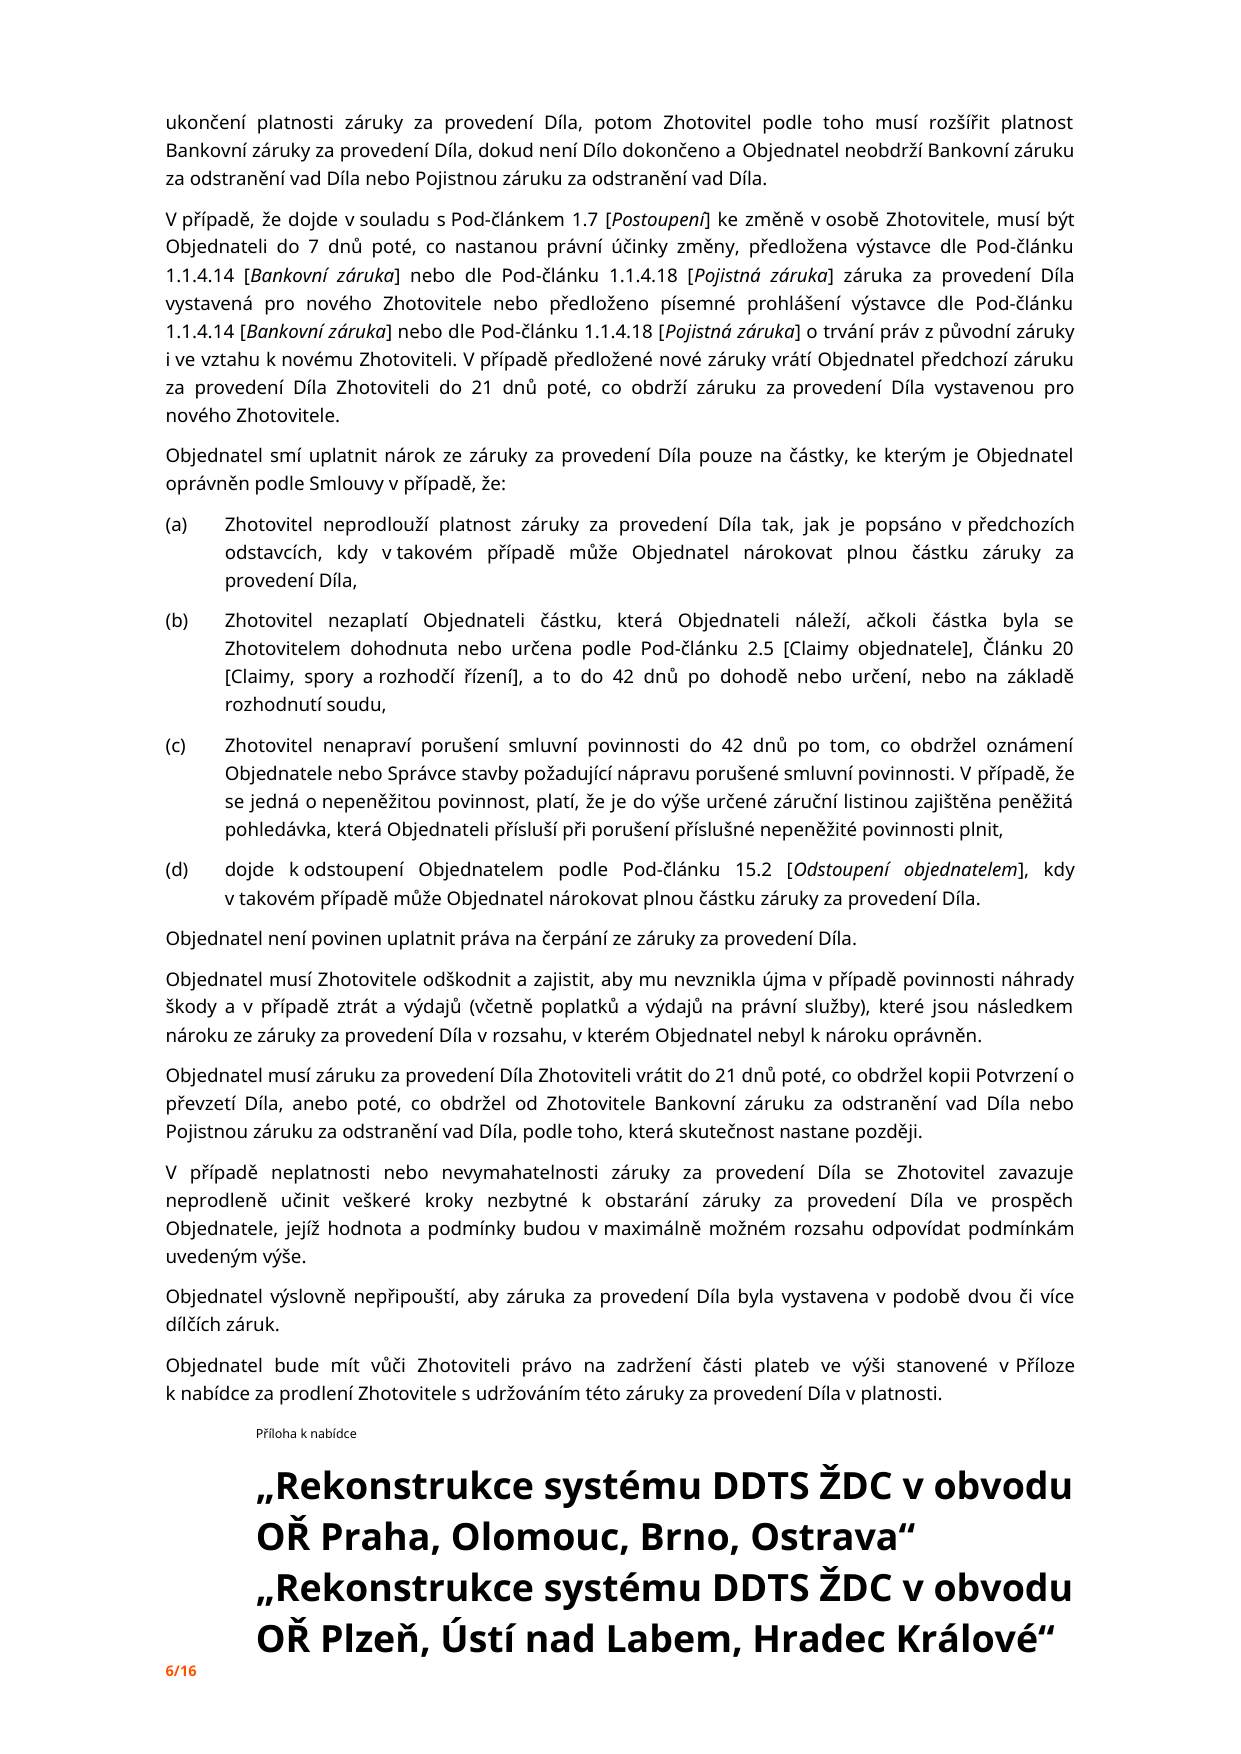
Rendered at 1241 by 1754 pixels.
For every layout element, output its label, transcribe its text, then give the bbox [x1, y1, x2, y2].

text V případě, že dojde v souladu s Pod-článkem 1.7 [Postoupení] ke změně v osobě Zhotovitele, musí být Objednateli do 7 dnů poté, co nastanou právní účinky změny, předložena výstavce dle Pod-článku 1.1.4.14 [Bankovní záruka] nebo dle Pod-článku 1.1.4.18 [Pojistná záruka] záruka za provedení Díla vystavená pro nového Zhotovitele nebo předloženo písemné prohlášení výstavce dle Pod-článku 1.1.4.14 [Bankovní záruka] nebo dle Pod-článku 1.1.4.18 [Pojistná záruka] o trvání práv z původní záruky i ve vztahu k novému Zhotoviteli. V případě předložené nové záruky vrátí Objednatel předchozí záruku za provedení Díla Zhotoviteli do 21 dnů poté, co obdrží záruku za provedení Díla vystavenou pro nového Zhotovitele. [165, 206, 1075, 427]
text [165, 109, 1075, 191]
text Zhotovitel nenapraví porušení smluvní povinnosti do 42 dnů po tom, co obdržel oznámení Objednatele nebo Správce stavby požadující nápravu porušené smluvní povinnosti. V případě, že se jedná o nepeněžitou povinnost, platí, že je do výše určené záruční listinou zajištěna peněžitá pohledávka, která Objednateli přísluší při porušení příslušné nepeněžité povinnosti plnit, [165, 732, 1075, 842]
text Zhotovitel nezaplatí Objednateli částku, která Objednateli náleží, ačkoli částka byla se Zhotovitelem dohodnuta nebo určena podle Pod-článku 2.5 [Claimy objednatele], Článku 20 [Claimy, spory a rozhodčí řízení], a to do 42 dnů po dohodě nebo určení, nebo na základě rozhodnutí soudu, [165, 608, 1075, 717]
text Objednatel bude mít vůči Zhotoviteli právo na zadržení části plateb ve výši stanovené v Příloze k nabídce za prodlení Zhotovitele s udržováním této záruky za provedení Díla v platnosti. [165, 1352, 1075, 1406]
text dojde k odstoupení Objednatelem podle Pod-článku 15.2 [Odstoupení objednatelem], kdy v takovém případě může Objednatel nárokovat plnou částku záruky za provedení Díla. [165, 857, 1075, 910]
text Objednatel není povinen uplatnit práva na čerpání ze záruky za provedení Díla. [165, 925, 1075, 951]
text Objednatel výslovně nepřipouští, aby záruka za provedení Díla byla vystavena v podobě dvou či více dílčích záruk. [165, 1283, 1075, 1337]
text Objednatel musí záruku za provedení Díla Zhotoviteli vrátit do 21 dnů poté, co obdržel kopii Potvrzení o převzetí Díla, anebo poté, co obdržel od Zhotovitele Bankovní záruku za odstranění vad Díla nebo Pojistnou záruku za odstranění vad Díla, podle toho, která skutečnost nastane později. [165, 1062, 1075, 1144]
text Objednatel musí Zhotovitele odškodnit a zajistit, aby mu nevznikla újma v případě povinnosti náhrady škody a v případě ztrát a výdajů (včetně poplatků a výdajů na právní služby), které jsou následkem nároku ze záruky za provedení Díla v rozsahu, v kterém Objednatel nebyl k nároku oprávněn. [165, 966, 1075, 1047]
text V případě neplatnosti nebo nevymahatelnosti záruky za provedení Díla se Zhotovitel zavazuje neprodleně učinit veškeré kroky nezbytné k obstarání záruky za provedení Díla ve prospěch Objednatele, jejíž hodnota a podmínky budou v maximálně možném rozsahu odpovídat podmínkám uvedeným výše. [165, 1159, 1075, 1268]
text Zhotovitel neprodlouží platnost záruky za provedení Díla tak, jak je popsáno v předchozích odstavcích, kdy v takovém případě může Objednatel nárokovat plnou částku záruky za provedení Díla, [165, 511, 1075, 593]
text Objednatel smí uplatnit nárok ze záruky za provedení Díla pouze na částky, ke kterým je Objednatel oprávněn podle Smlouvy v případě, že: [165, 442, 1075, 496]
